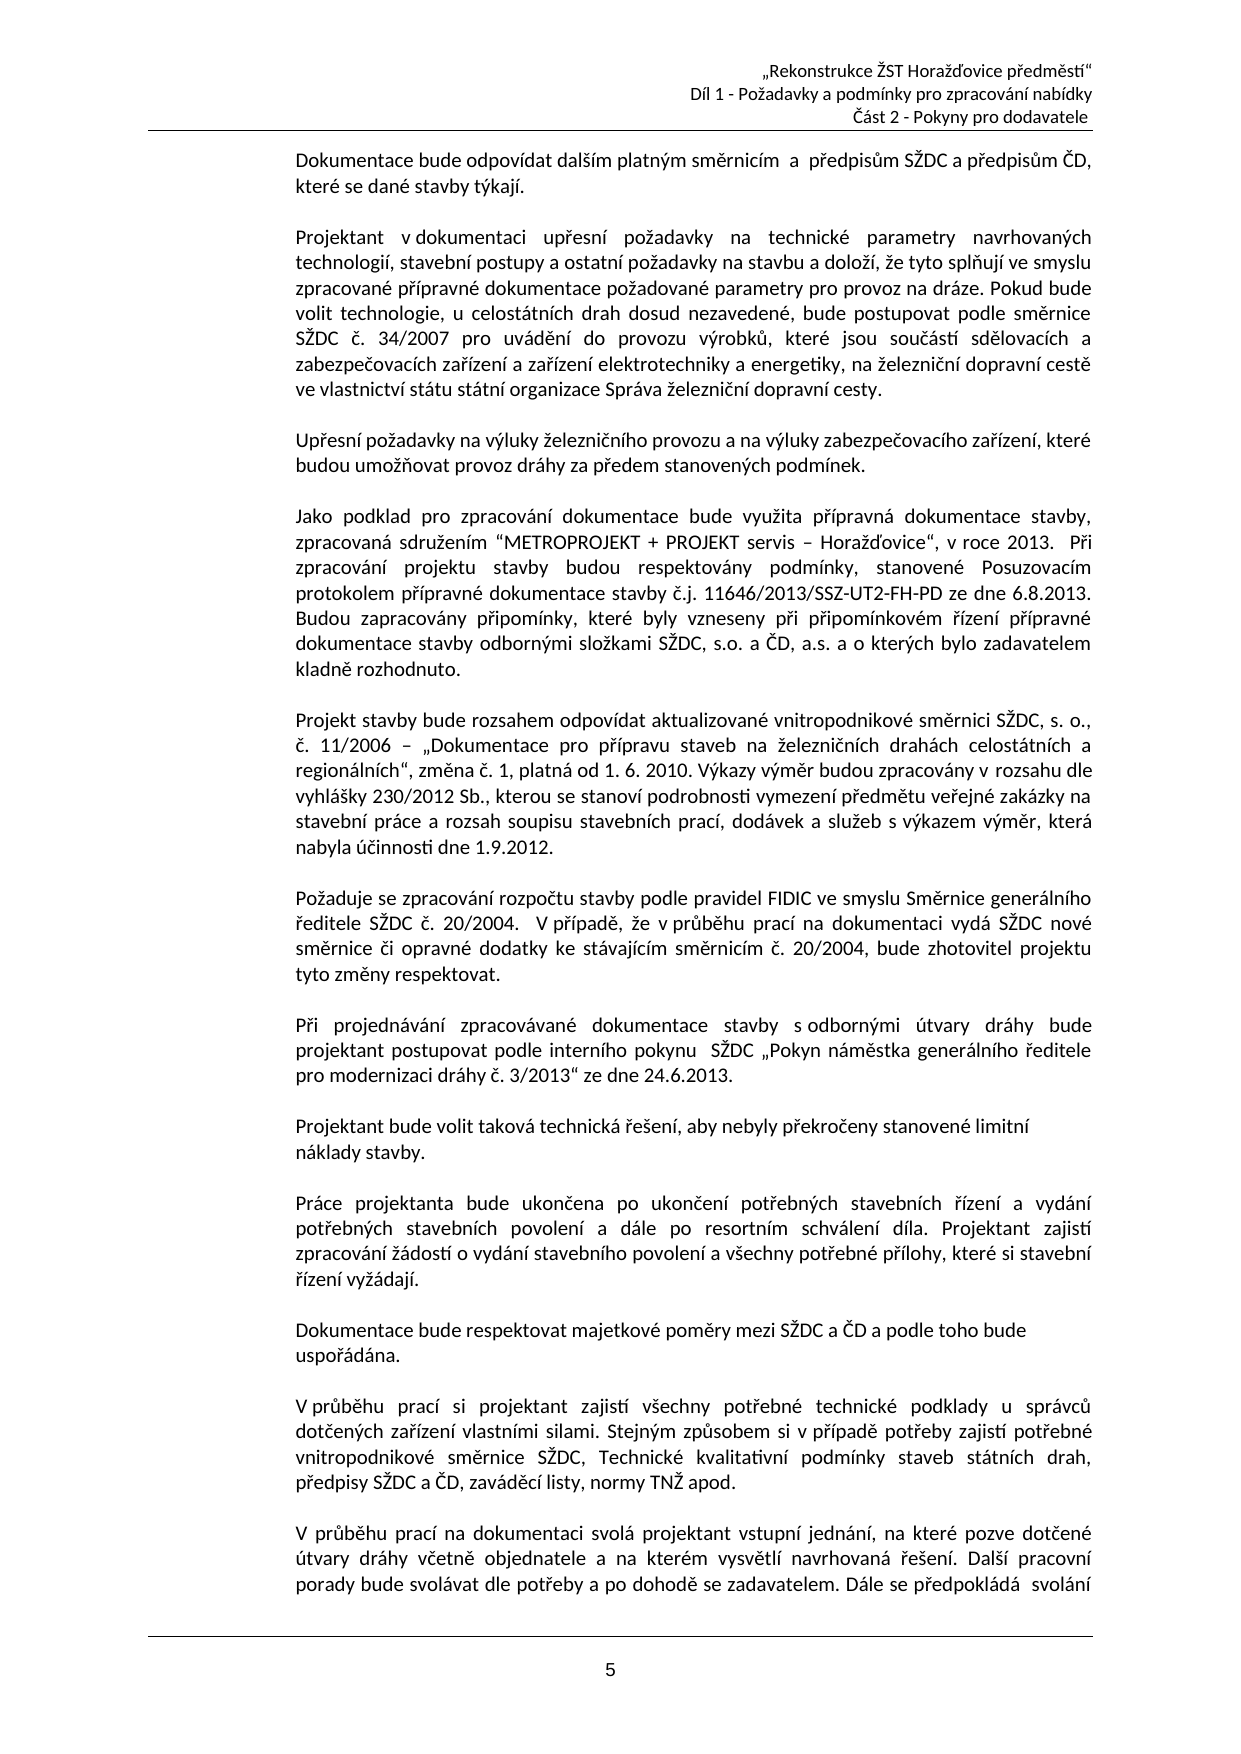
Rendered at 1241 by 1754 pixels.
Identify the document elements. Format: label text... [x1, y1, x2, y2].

list Dokumentace bude respektovat majetkové poměry mezi SŽDC a ČD a podle toho bude uspořádána. [295, 1317, 1093, 1368]
list Práce projektanta bude ukončena po ukončení potřebných stavebních řízení a vydání potřebných stavebních povolení a dále po resortním schválení díla. Projektant zajistí zpracování žádostí o vydání stavebního povolení a všechny potřebné přílohy, které si stavební řízení vyžádají. [295, 1190, 1093, 1291]
list Jako podklad pro zpracování dokumentace bude využita přípravná dokumentace stavby, zpracovaná sdružením “METROPROJEKT + PROJEKT servis – Horažďovice“, v roce 2013. Při zpracování projektu stavby budou respektovány podmínky, stanovené Posuzovacím protokolem přípravné dokumentace stavby č.j. 11646/2013/SSZ-UT2-FH-PD ze dne 6.8.2013. Budou zapracovány připomínky, které byly vzneseny při připomínkovém řízení přípravné dokumentace stavby odbornými složkami SŽDC, s.o. a ČD, a.s. a o kterých bylo zadavatelem kladně rozhodnuto. [295, 503, 1093, 681]
list V průběhu prací si projektant zajistí všechny potřebné technické podklady u správců dotčených zařízení vlastními silami. Stejným způsobem si v případě potřeby zajistí potřebné vnitropodnikové směrnice SŽDC, Technické kvalitativní podmínky staveb státních drah, předpisy SŽDC a ČD, zaváděcí listy, normy TNŽ apod. [295, 1393, 1093, 1495]
list Projektant bude volit taková technická řešení, aby nebyly překročeny stanovené limitní náklady stavby. [295, 1113, 1093, 1164]
list Dokumentace bude odpovídat dalším platným směrnicím a předpisům SŽDC a předpisům ČD, které se dané stavby týkají. [295, 148, 1093, 198]
list Při projednávání zpracovávané dokumentace stavby s odbornými útvary dráhy bude projektant postupovat podle interního pokynu SŽDC „Pokyn náměstka generálního ředitele pro modernizaci dráhy č. 3/2013“ ze dne 24.6.2013. [295, 1012, 1093, 1088]
list Upřesní požadavky na výluky železničního provozu a na výluky zabezpečovacího zařízení, které budou umožňovat provoz dráhy za předem stanovených podmínek. [295, 427, 1093, 478]
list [295, 1520, 1093, 1596]
list Projektant v dokumentaci upřesní požadavky na technické parametry navrhovaných technologií, stavební postupy a ostatní požadavky na stavbu a doloží, že tyto splňují ve smyslu zpracované přípravné dokumentace požadované parametry pro provoz na dráze. Pokud bude volit technologie, u celostátních drah dosud nezavedené, bude postupovat podle směrnice SŽDC č. 34/2007 pro uvádění do provozu výrobků, které jsou součástí sdělovacích a zabezpečovacích zařízení a zařízení elektrotechniky a energetiky, na železniční dopravní cestě ve vlastnictví státu státní organizace Správa železniční dopravní cesty. [295, 224, 1093, 402]
list Projekt stavby bude rozsahem odpovídat aktualizované vnitropodnikové směrnici SŽDC, s. o., č. 11/2006 – „Dokumentace pro přípravu staveb na železničních drahách celostátních a regionálních“, změna č. 1, platná od 1. 6. 2010. Výkazy výměr budou zpracovány v rozsahu dle vyhlášky 230/2012 Sb., kterou se stanoví podrobnosti vymezení předmětu veřejné zakázky na stavební práce a rozsah soupisu stavebních prací, dodávek a služeb s výkazem výměr, která nabyla účinnosti dne 1.9.2012. [295, 707, 1093, 859]
list Požaduje se zpracování rozpočtu stavby podle pravidel FIDIC ve smyslu Směrnice generálního ředitele SŽDC č. 20/2004. V případě, že v průběhu prací na dokumentaci vydá SŽDC nové směrnice či opravné dodatky ke stávajícím směrnicím č. 20/2004, bude zhotovitel projektu tyto změny respektovat. [295, 885, 1093, 986]
